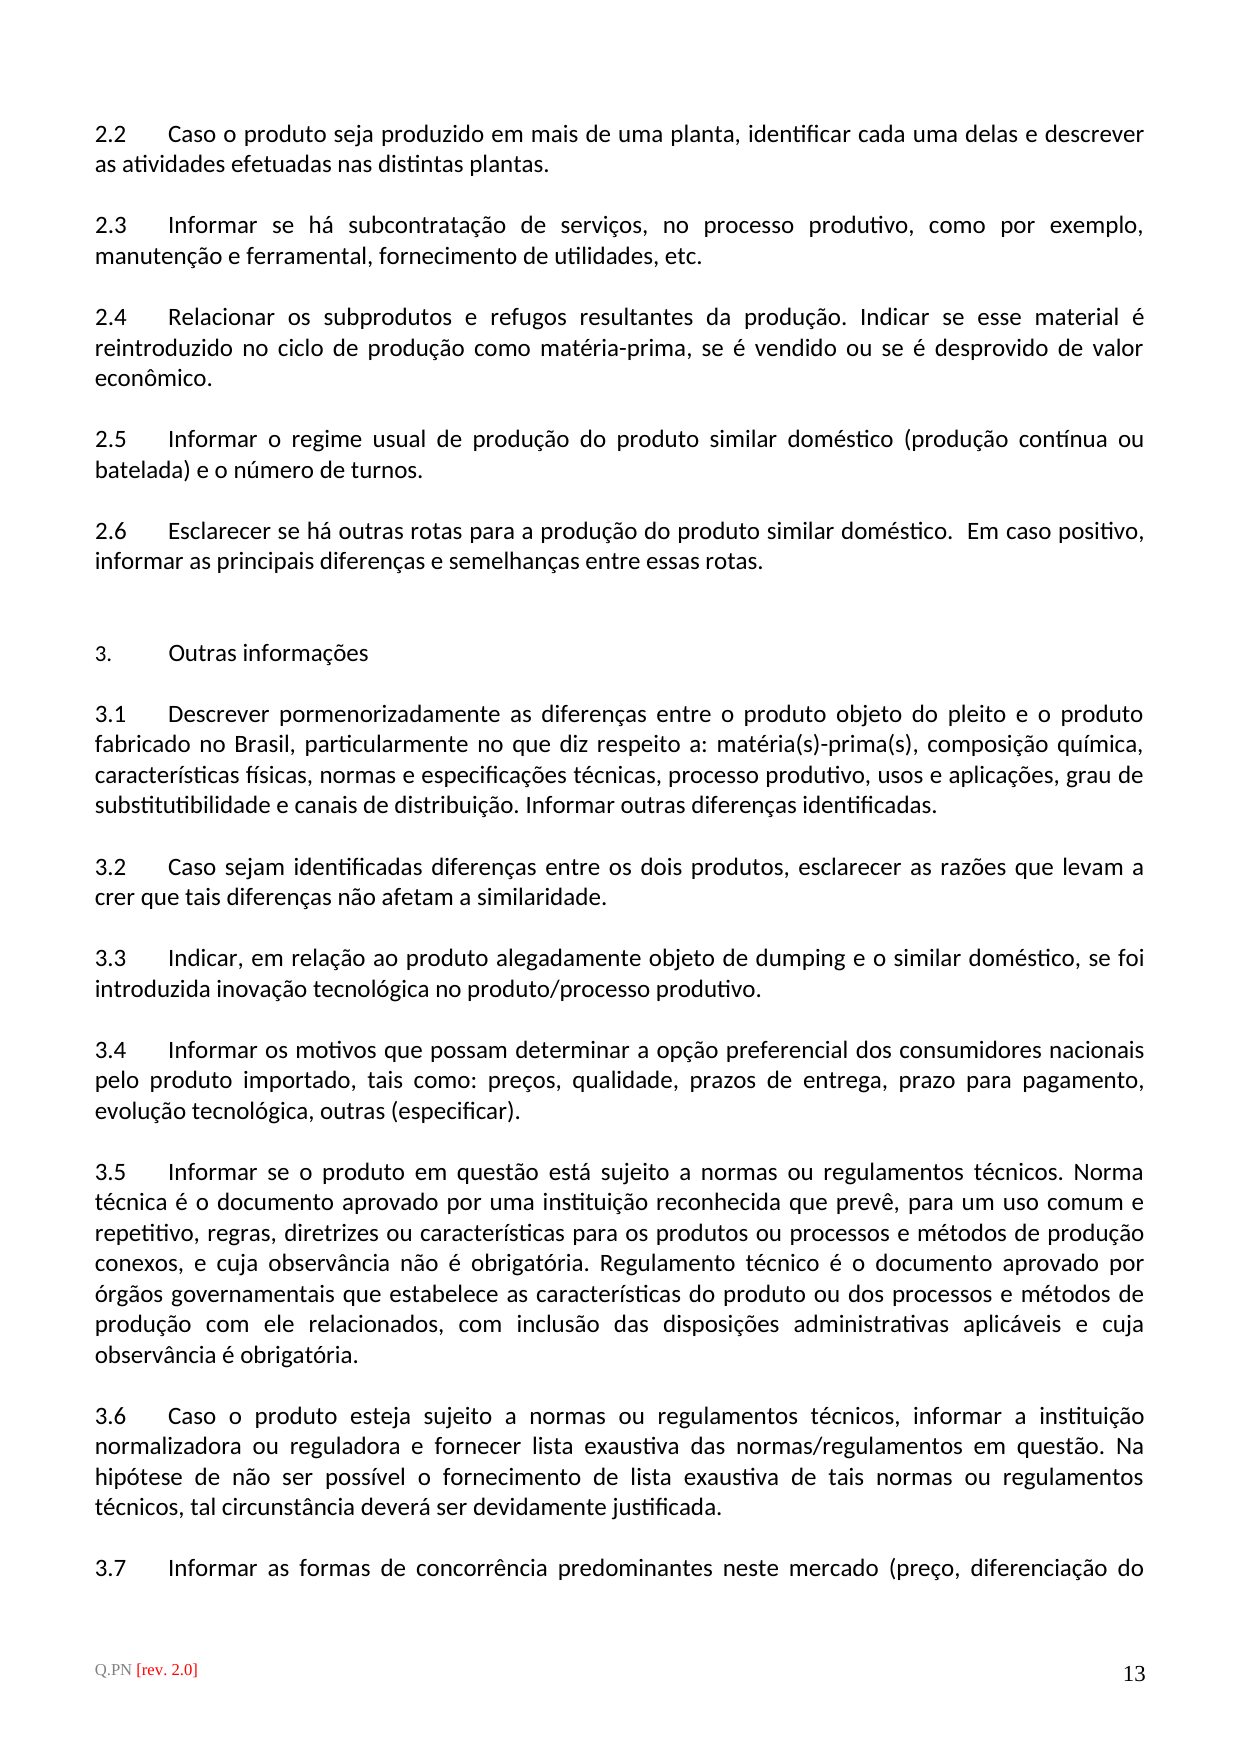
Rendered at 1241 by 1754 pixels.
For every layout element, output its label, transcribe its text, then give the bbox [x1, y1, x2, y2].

list Informar o regime usual de produção do produto similar doméstico (produção contínua ou batelada) e o número de turnos. [94, 423, 1146, 484]
list Informar os motivos que possam determinar a opção preferencial dos consumidores nacionais pelo produto importado, tais como: preços, qualidade, prazos de entrega, prazo para pagamento, evolução tecnológica, outras (especificar). [94, 1034, 1146, 1125]
list Caso sejam identificadas diferenças entre os dois produtos, esclarecer as razões que levam a crer que tais diferenças não afetam a similaridade. [94, 851, 1146, 912]
list Informar se há subcontratação de serviços, no processo produtivo, como por exemplo, manutenção e ferramental, fornecimento de utilidades, etc. [94, 210, 1146, 271]
list Caso o produto seja produzido em mais de uma planta, identificar cada uma delas e descrever as atividades efetuadas nas distintas plantas. [94, 118, 1146, 179]
list Esclarecer se há outras rotas para a produção do produto similar doméstico. Em caso positivo, informar as principais diferenças e semelhanças entre essas rotas. [94, 515, 1146, 576]
list Indicar, em relação ao produto alegadamente objeto de dumping e o similar doméstico, se foi introduzida inovação tecnológica no produto/processo produtivo. [94, 942, 1146, 1003]
list Relacionar os subprodutos e refugos resultantes da produção. Indicar se esse material é reintroduzido no ciclo de produção como matéria-prima, se é vendido ou se é desprovido de valor econômico. [94, 301, 1146, 393]
list Informar se o produto em questão está sujeito a normas ou regulamentos técnicos. Norma técnica é o documento aprovado por uma instituição reconhecida que prevê, para um uso comum e repetitivo, regras, diretrizes ou características para os produtos ou processos e métodos de produção conexos, e cuja observância não é obrigatória. Regulamento técnico é o documento aprovado por órgãos governamentais que estabelece as características do produto ou dos processos e métodos de produção com ele relacionados, com inclusão das disposições administrativas aplicáveis e cuja observância é obrigatória. [94, 1156, 1146, 1369]
list Descrever pormenorizadamente as diferenças entre o produto objeto do pleito e o produto fabricado no Brasil, particularmente no que diz respeito a: matéria(s)-prima(s), composição química, características físicas, normas e especificações técnicas, processo produtivo, usos e aplicações, grau de substitutibilidade e canais de distribuição. Informar outras diferenças identificadas. [94, 698, 1146, 820]
list Caso o produto esteja sujeito a normas ou regulamentos técnicos, informar a instituição normalizadora ou reguladora e fornecer lista exaustiva das normas/regulamentos em questão. Na hipótese de não ser possível o fornecimento de lista exaustiva de tais normas ou regulamentos técnicos, tal circunstância deverá ser devidamente justificada. [94, 1400, 1146, 1522]
list Outras informações [94, 637, 1146, 667]
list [94, 1553, 1146, 1583]
